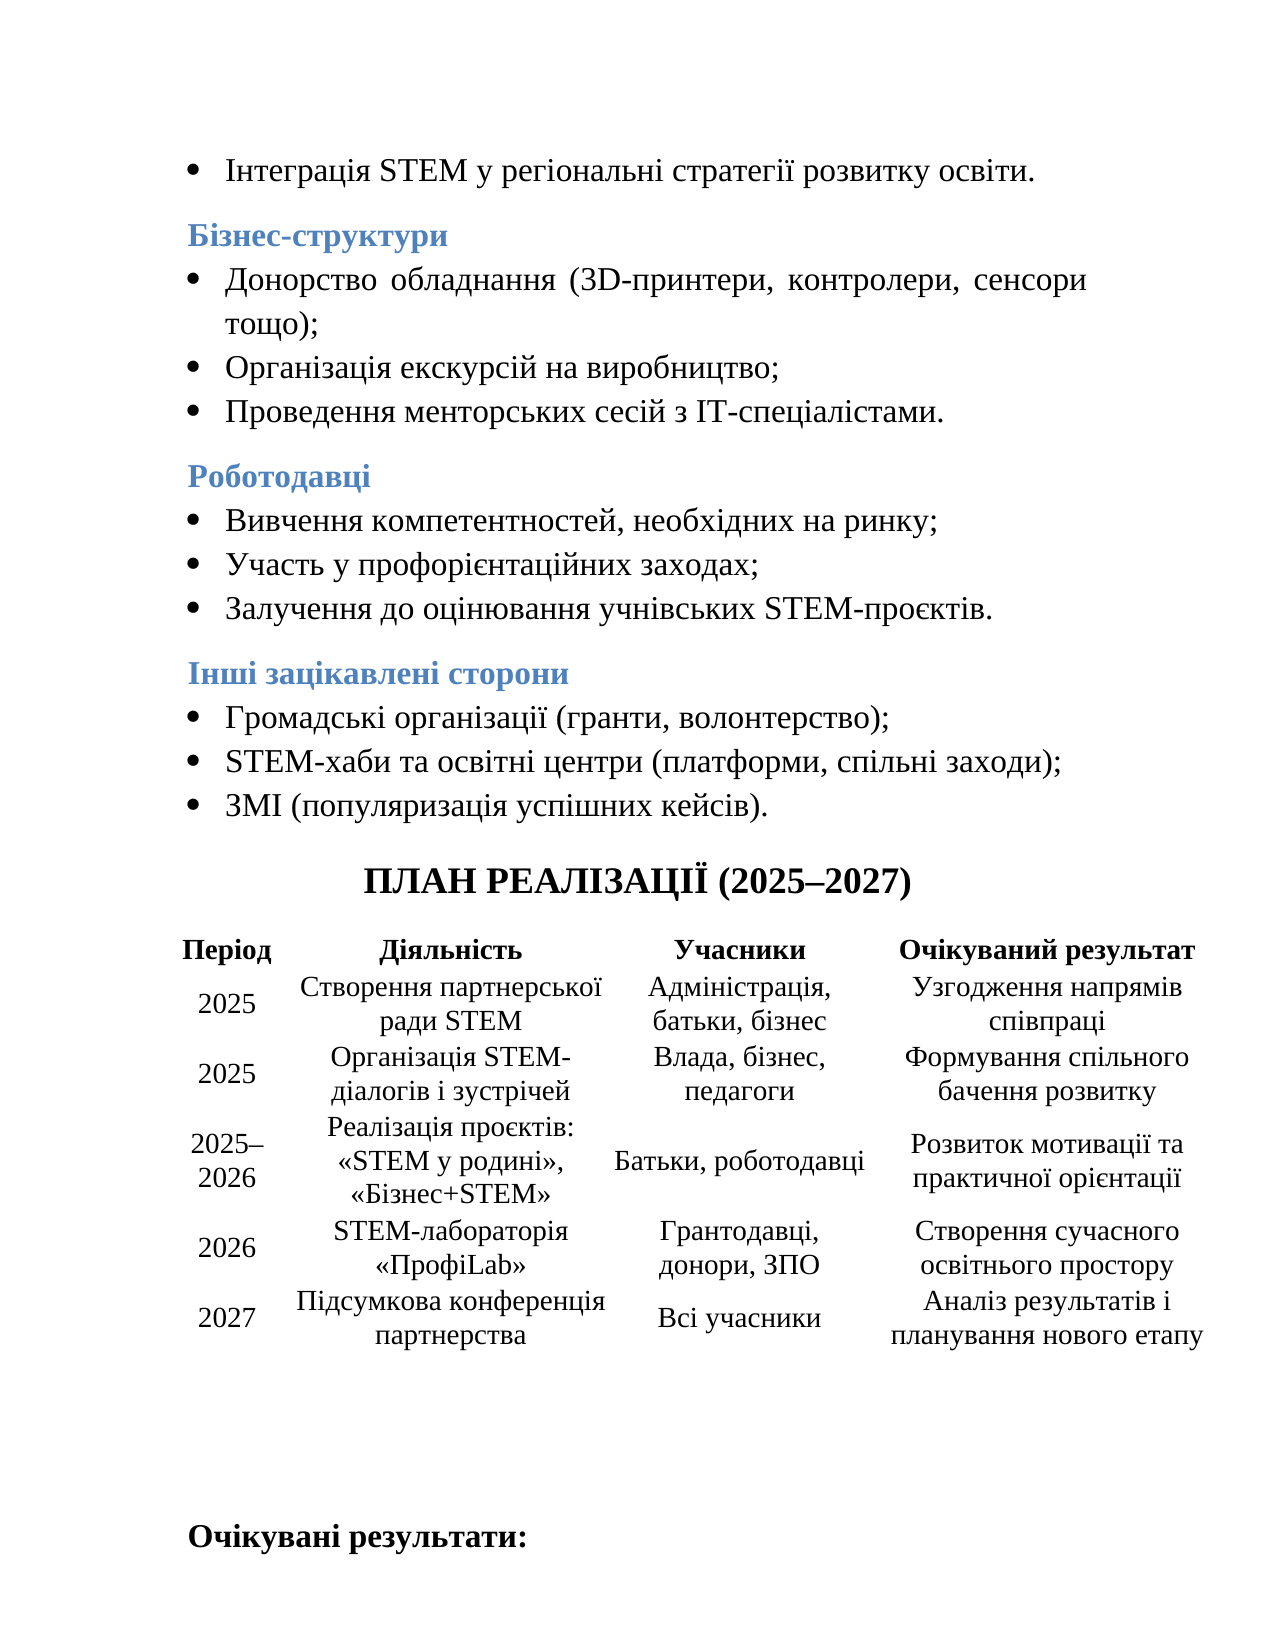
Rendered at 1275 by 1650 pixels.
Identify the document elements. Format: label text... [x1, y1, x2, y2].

table_cell Аналіз результатів і планування нового етапу [870, 1282, 1224, 1352]
subtitle Роботодавці [187, 456, 1087, 494]
table_header Діяльність [293, 931, 609, 967]
list Залучення до оцінювання учнівських STEM-проєктів. [187, 588, 1087, 627]
list Інтеграція STEM у регіональні стратегії розвитку освіти. [187, 150, 1087, 188]
text ПЛАН РЕАЛІЗАЦІЇ (2025–2027) [187, 858, 1087, 902]
table_cell Організація STEM-діалогів і зустрічей [293, 1038, 609, 1108]
table_cell Створення сучасного освітнього простору [870, 1212, 1224, 1282]
list Організація екскурсій на виробництво; [187, 347, 1087, 385]
table_cell Узгодження напрямів співпраці [870, 968, 1224, 1038]
table_cell Підсумкова конференція партнерства [293, 1282, 609, 1352]
table_header Очікуваний результат [870, 931, 1224, 967]
subtitle Бізнес-структури [187, 215, 1087, 253]
list Вивчення компетентностей, необхідних на ринку; [187, 500, 1087, 538]
table_cell Влада, бізнес, педагоги [609, 1038, 870, 1108]
table_cell Формування спільного бачення розвитку [870, 1038, 1224, 1108]
table_header Період [161, 931, 292, 967]
table_cell 2025 [161, 1038, 292, 1108]
list Громадські організації (гранти, волонтерство); [187, 697, 1087, 736]
table_cell 2027 [161, 1282, 292, 1352]
list STEM-хаби та освітні центри (платформи, спільні заходи); [187, 741, 1087, 779]
table_header Учасники [609, 931, 870, 967]
list ЗМІ (популяризація успішних кейсів). [187, 785, 1087, 824]
table_cell Грантодавці, донори, ЗПО [609, 1212, 870, 1282]
table_cell Розвиток мотивації та практичної орієнтації [870, 1108, 1224, 1212]
table_cell STEM-лабораторія «ПрофіLab» [293, 1212, 609, 1282]
table_cell Адміністрація, батьки, бізнес [609, 968, 870, 1038]
table_cell 2025 [161, 968, 292, 1038]
text Очікувані результати: [187, 1516, 1087, 1554]
table_cell 2026 [161, 1212, 292, 1282]
subtitle Інші зацікавлені сторони [187, 653, 1087, 691]
table_cell Реалізація проєктів: «STEM у родині», «Бізнес+STEM» [293, 1108, 609, 1212]
table_cell 2025–2026 [161, 1108, 292, 1212]
table_cell Всі учасники [609, 1282, 870, 1352]
list Участь у профорієнтаційних заходах; [187, 544, 1087, 582]
list Проведення менторських сесій з ІТ-спеціалістами. [187, 391, 1087, 429]
list Донорство обладнання (3D-принтери, контролери, сенсори тощо); [187, 259, 1087, 341]
table_cell Створення партнерської ради STEM [293, 968, 609, 1038]
table_cell Батьки, роботодавці [609, 1108, 870, 1212]
